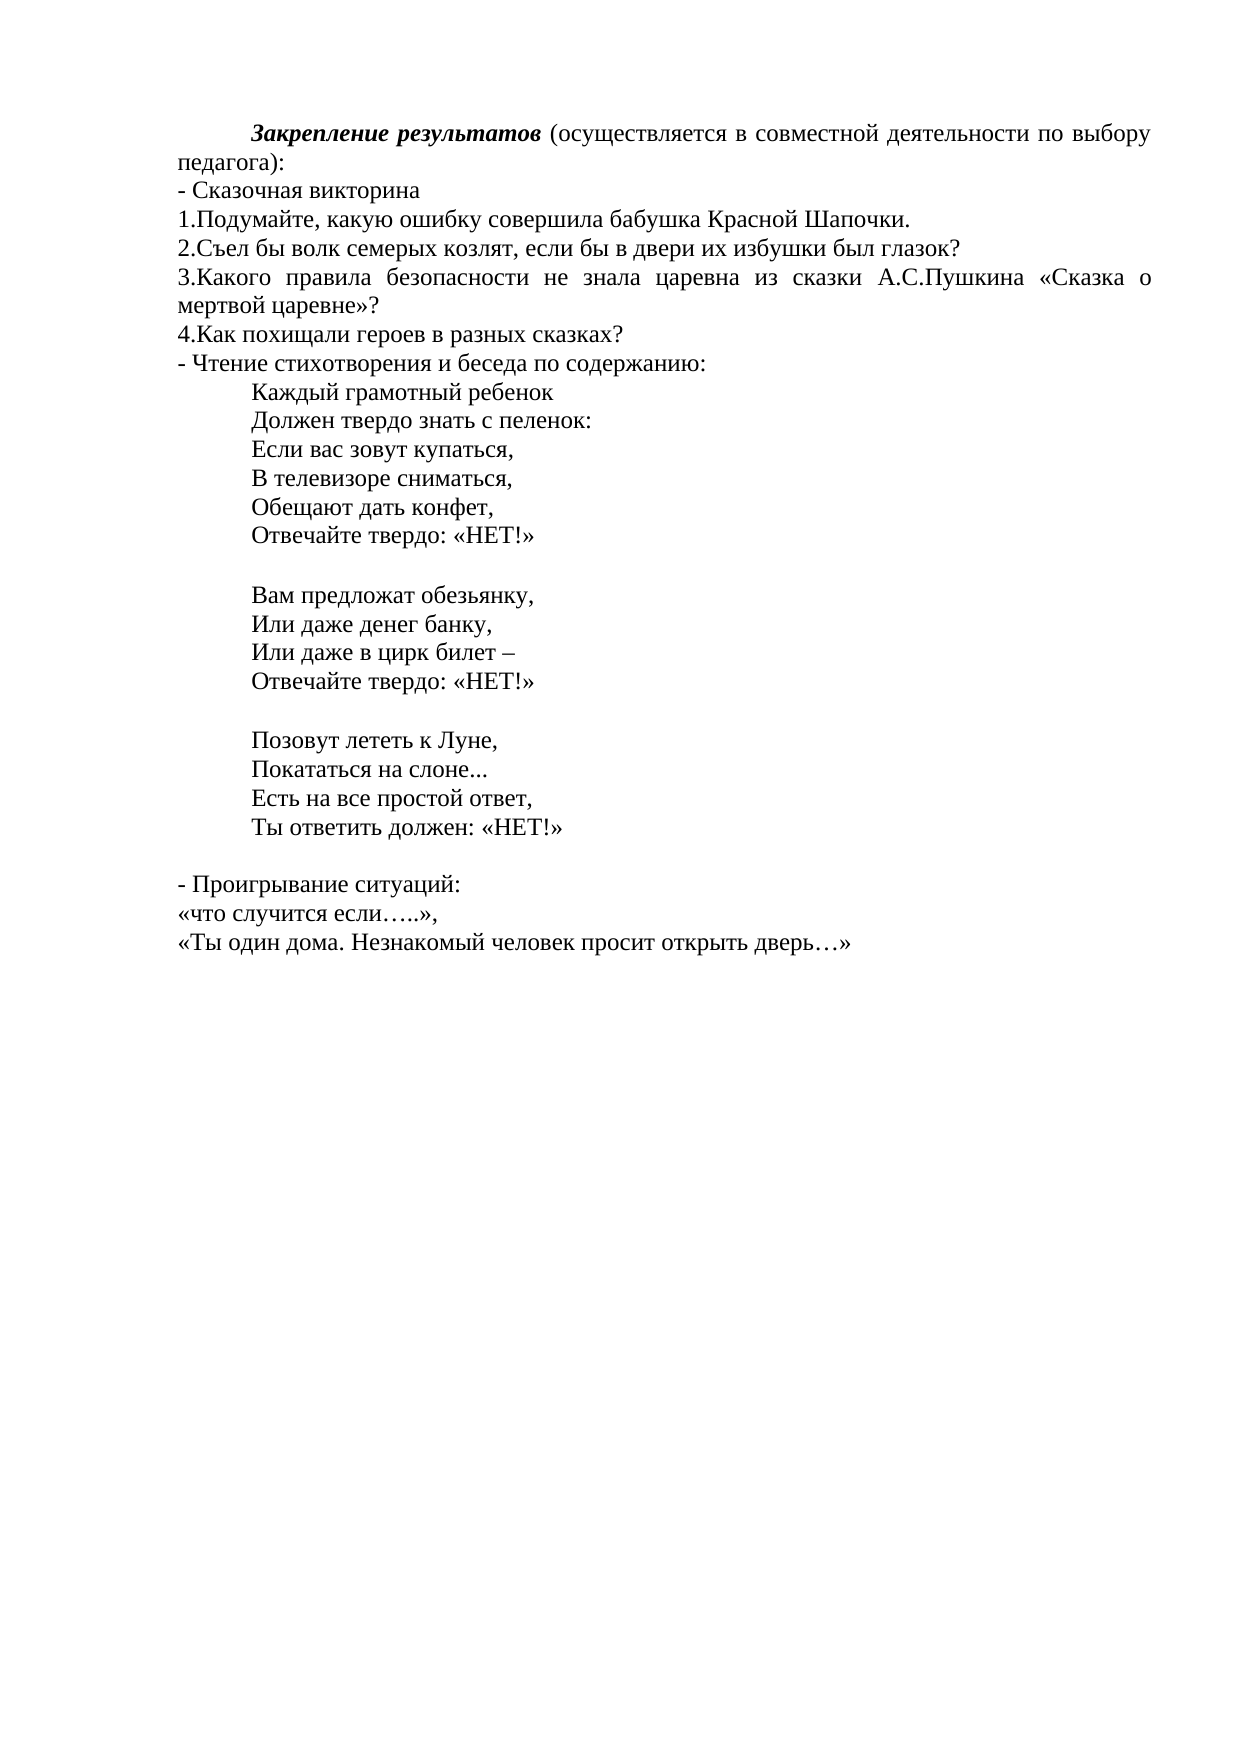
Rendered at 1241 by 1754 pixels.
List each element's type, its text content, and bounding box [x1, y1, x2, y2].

text В телевизоре сниматься, [177, 463, 1152, 492]
text Должен твердо знать с пеленок: [177, 406, 1152, 434]
text Отвечайте твердо: «НЕТ!» [177, 666, 1152, 695]
text Или даже в цирк билет – [177, 637, 1152, 666]
text Покататься на слоне... [177, 754, 1152, 783]
text Вам предложат обезьянку, [177, 580, 1152, 609]
text Позовут лететь к Луне, [177, 725, 1152, 754]
text Ты ответить должен: «НЕТ!» [177, 812, 1152, 840]
text 1.Подумайте, какую ошибку совершила бабушка Красной Шапочки. [177, 204, 1152, 233]
text 4.Как похищали героев в разных сказках? [177, 319, 1152, 348]
text «Ты один дома. Незнакомый человек просит открыть дверь…» [177, 927, 1152, 955]
text «что случится если…..», [177, 898, 1152, 927]
text - Проигрывание ситуаций: [177, 869, 1152, 898]
text Или даже денег банку, [177, 609, 1152, 637]
text 2.Съел бы волк семерых козлят, если бы в двери их избушки был глазок? [177, 233, 1152, 262]
text - Сказочная викторина [177, 176, 1152, 204]
text Каждый грамотный ребенок [177, 377, 1152, 406]
text Если вас зовут купаться, [177, 434, 1152, 463]
text Отвечайте твердо: «НЕТ!» [177, 521, 1152, 549]
text Есть на все простой ответ, [177, 783, 1152, 812]
text Закрепление результатов (осуществляется в совместной деятельности по выбору педагога): [177, 118, 1152, 176]
text Обещают дать конфет, [177, 492, 1152, 521]
text 3.Какого правила безопасности не знала царевна из сказки А.С.Пушкина «Сказка о мертвой царевне»? [177, 262, 1152, 319]
text - Чтение стихотворения и беседа по содержанию: [177, 348, 1152, 377]
